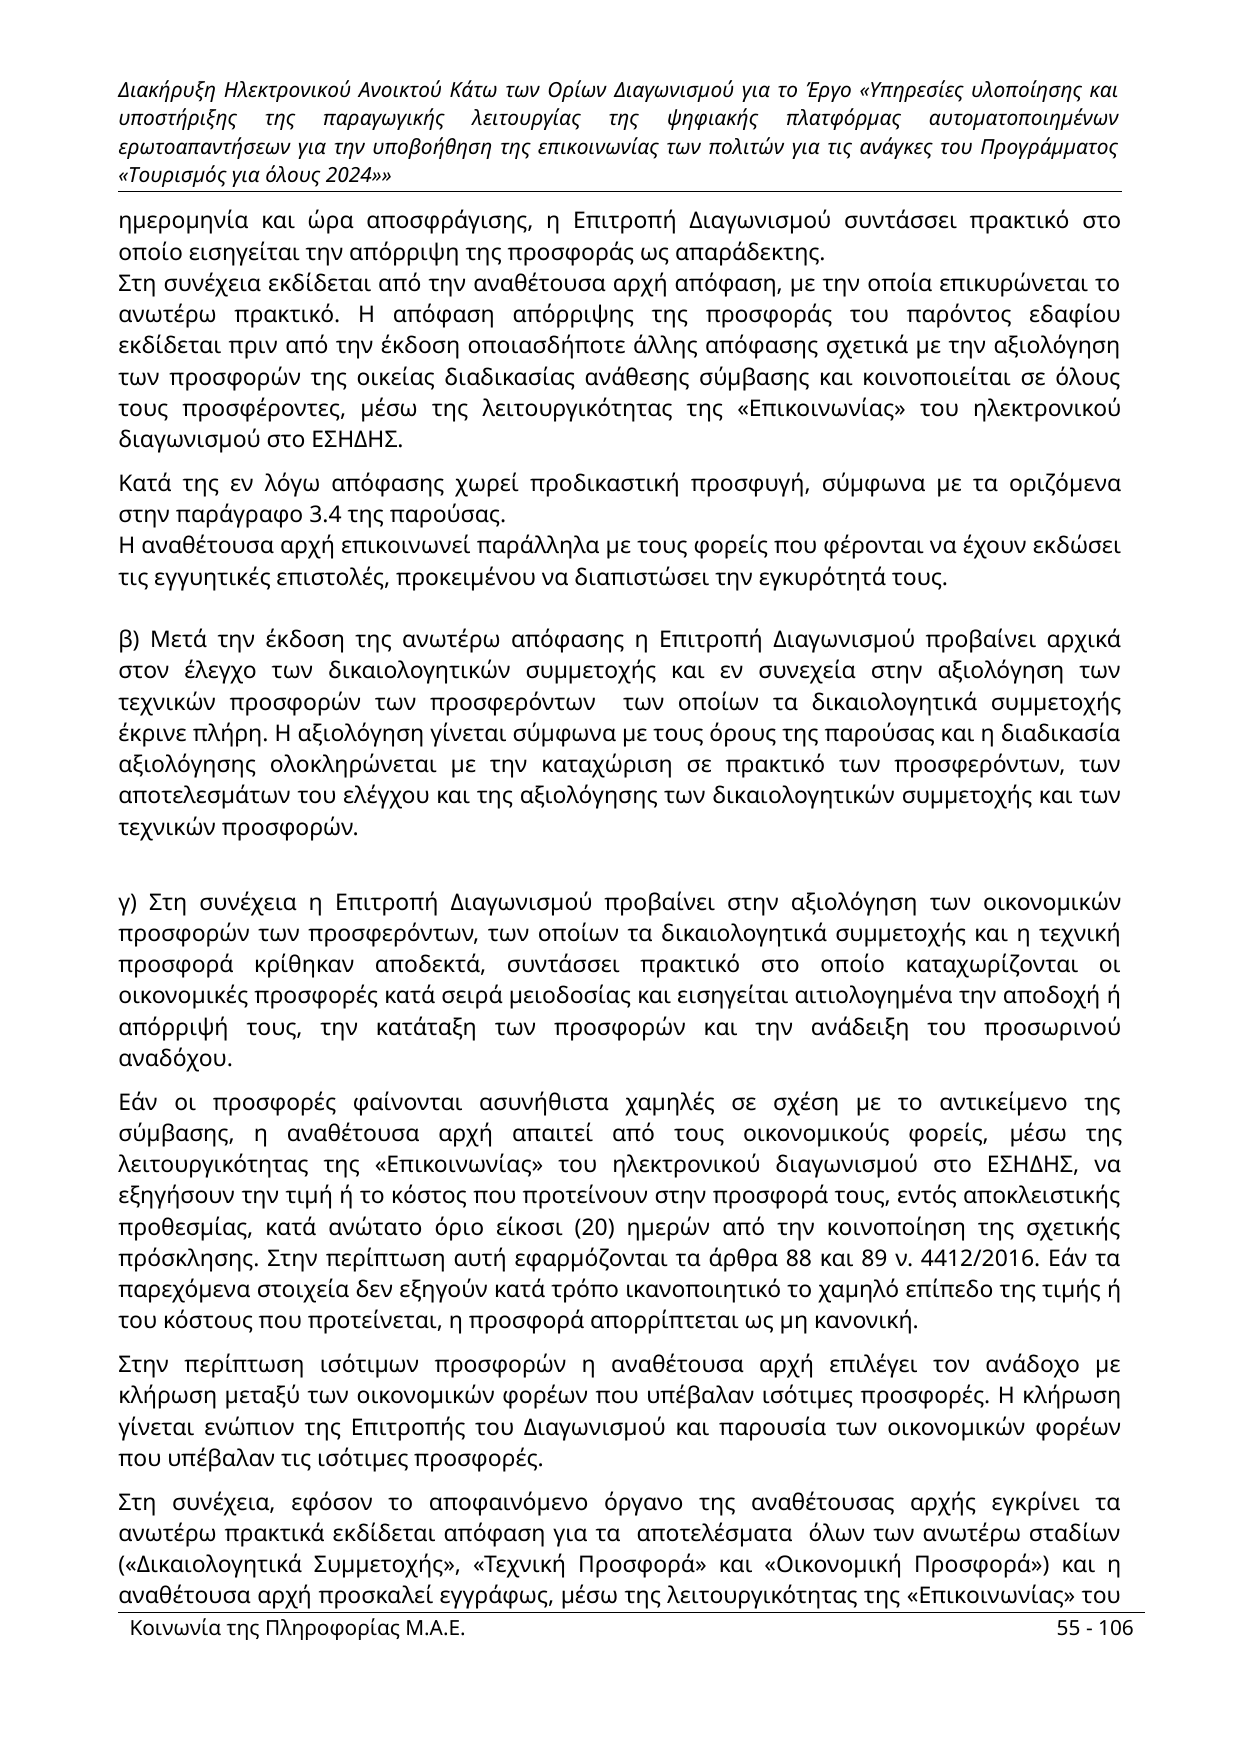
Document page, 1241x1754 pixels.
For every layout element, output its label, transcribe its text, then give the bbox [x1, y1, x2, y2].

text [118, 204, 1122, 267]
text Στη συνέχεια εκδίδεται από την αναθέτουσα αρχή απόφαση, με την οποία επικυρώνεται το ανωτέρω πρακτικό. Η απόφαση απόρριψης της προσφοράς του παρόντος εδαφίου εκδίδεται πριν από την έκδοση οποιασδήποτε άλλης απόφασης σχετικά με την αξιολόγηση των προσφορών της οικείας διαδικασίας ανάθεσης σύμβασης και κοινοποιείται σε όλους τους προσφέροντες, μέσω της λειτουργικότητας της «Επικοινωνίας» του ηλεκτρονικού διαγωνισμού στο ΕΣΗΔΗΣ. [118, 267, 1122, 454]
text γ) Στη συνέχεια η Επιτροπή Διαγωνισμού προβαίνει στην αξιολόγηση των οικονομικών προσφορών των προσφερόντων, των οποίων τα δικαιολογητικά συμμετοχής και η τεχνική προσφορά κρίθηκαν αποδεκτά, συντάσσει πρακτικό στο οποίο καταχωρίζονται οι οικονομικές προσφορές κατά σειρά μειοδοσίας και εισηγείται αιτιολογημένα την αποδοχή ή απόρριψή τους, την κατάταξη των προσφορών και την ανάδειξη του προσωρινού αναδόχου. [118, 886, 1122, 1073]
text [118, 1486, 1122, 1611]
text Εάν οι προσφορές φαίνονται ασυνήθιστα χαμηλές σε σχέση με το αντικείμενο της σύμβασης, η αναθέτουσα αρχή απαιτεί από τους οικονομικούς φορείς, μέσω της λειτουργικότητας της «Επικοινωνίας» του ηλεκτρονικού διαγωνισμού στο ΕΣΗΔΗΣ, να εξηγήσουν την τιμή ή το κόστος που προτείνουν στην προσφορά τους, εντός αποκλειστικής προθεσμίας, κατά ανώτατο όριο είκοσι (20) ημερών από την κοινοποίηση της σχετικής πρόσκλησης. Στην περίπτωση αυτή εφαρμόζονται τα άρθρα 88 και 89 ν. 4412/2016. Εάν τα παρεχόμενα στοιχεία δεν εξηγούν κατά τρόπο ικανοποιητικό το χαμηλό επίπεδο της τιμής ή του κόστους που προτείνεται, η προσφορά απορρίπτεται ως μη κανονική. [118, 1086, 1122, 1336]
text Κατά της εν λόγω απόφασης χωρεί προδικαστική προσφυγή, σύμφωνα με τα οριζόμενα στην παράγραφο 3.4 της παρούσας. [118, 467, 1122, 529]
text Στην περίπτωση ισότιμων προσφορών η αναθέτουσα αρχή επιλέγει τον ανάδοχο με κλήρωση μεταξύ των οικονομικών φορέων που υπέβαλαν ισότιμες προσφορές. Η κλήρωση γίνεται ενώπιον της Επιτροπής του Διαγωνισμού και παρουσία των οικονομικών φορέων που υπέβαλαν τις ισότιμες προσφορές. [118, 1348, 1122, 1473]
text β) Μετά την έκδοση της ανωτέρω απόφασης η Επιτροπή Διαγωνισμού προβαίνει αρχικά στον έλεγχο των δικαιολογητικών συμμετοχής και εν συνεχεία στην αξιολόγηση των τεχνικών προσφορών των προσφερόντων των οποίων τα δικαιολογητικά συμμετοχής έκρινε πλήρη. Η αξιολόγηση γίνεται σύμφωνα με τους όρους της παρούσας και η διαδικασία αξιολόγησης ολοκληρώνεται με την καταχώριση σε πρακτικό των προσφερόντων, των αποτελεσμάτων του ελέγχου και της αξιολόγησης των δικαιολογητικών συμμετοχής και των τεχνικών προσφορών. [118, 623, 1122, 842]
text Η αναθέτουσα αρχή επικοινωνεί παράλληλα με τους φορείς που φέρονται να έχουν εκδώσει τις εγγυητικές επιστολές, προκειμένου να διαπιστώσει την εγκυρότητά τους. [118, 529, 1122, 592]
